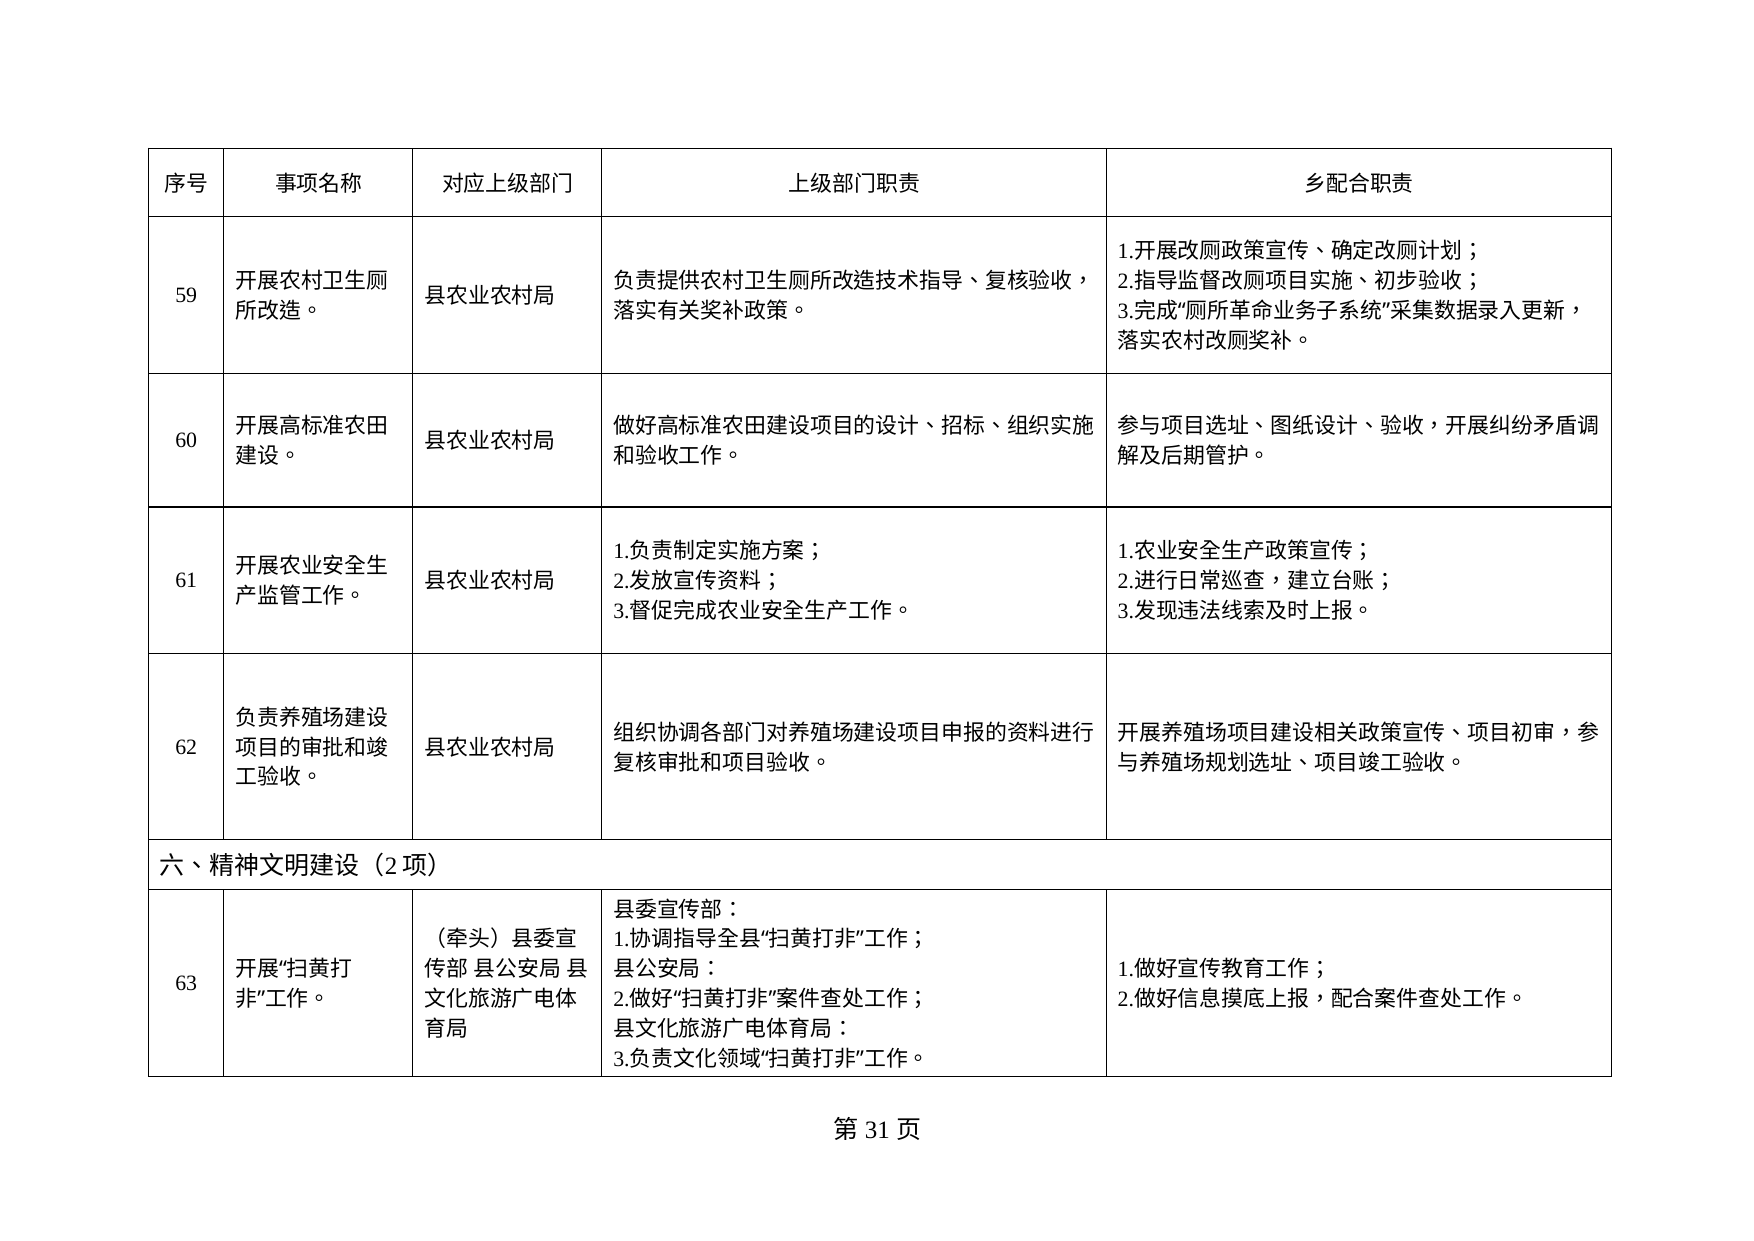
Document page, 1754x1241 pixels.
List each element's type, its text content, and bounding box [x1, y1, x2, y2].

table_cell 做好高标准农田建设项目的设计、招标、组织实施和验收工作。 [602, 374, 1106, 506]
table_cell 参与项目选址、图纸设计、验收，开展纠纷矛盾调解及后期管护。 [1107, 374, 1611, 506]
table_cell 1.开展改厕政策宣传、确定改厕计划； 2.指导监督改厕项目实施、初步验收； 3.完成“厕所革命业务子系统”采集数据录入更新，落实农村改厕奖补。 [1107, 217, 1611, 372]
table_cell 62 [149, 654, 223, 839]
table_cell 县委宣传部： 1.协调指导全县“扫黄打非”工作； 县公安局： 2.做好“扫黄打非”案件查处工作； 县文化旅游广电体育局： 3.负责文化领域“扫黄打非”工作。 [602, 890, 1106, 1076]
table_cell 六、精神文明建设（2项） [149, 840, 1611, 889]
table_cell 开展高标准农田建设。 [224, 374, 412, 506]
table_cell 开展养殖场项目建设相关政策宣传、项目初审，参与养殖场规划选址、项目竣工验收。 [1107, 654, 1611, 839]
table_header 对应上级部门 [413, 149, 601, 216]
table_cell 1.负责制定实施方案； 2.发放宣传资料； 3.督促完成农业安全生产工作。 [602, 508, 1106, 653]
table_cell 县农业农村局 [413, 217, 601, 372]
table_cell 负责提供农村卫生厕所改造技术指导、复核验收，落实有关奖补政策。 [602, 217, 1106, 372]
table_header 序号 [149, 149, 223, 216]
table_cell 60 [149, 374, 223, 506]
table_header 事项名称 [224, 149, 412, 216]
table_cell 县农业农村局 [413, 508, 601, 653]
table_cell （牵头）县委宣传部 县公安局 县文化旅游广电体育局 [413, 890, 601, 1076]
table_cell 县农业农村局 [413, 374, 601, 506]
table_cell 开展农村卫生厕所改造。 [224, 217, 412, 372]
table_cell 59 [149, 217, 223, 372]
table_header 乡配合职责 [1107, 149, 1611, 216]
table_cell 63 [149, 890, 223, 1076]
table_cell 1.农业安全生产政策宣传； 2.进行日常巡查，建立台账； 3.发现违法线索及时上报。 [1107, 508, 1611, 653]
table_cell 开展“扫黄打非”工作。 [224, 890, 412, 1076]
table_header 上级部门职责 [602, 149, 1106, 216]
table_cell 开展农业安全生产监管工作。 [224, 508, 412, 653]
table_cell 1.做好宣传教育工作； 2.做好信息摸底上报，配合案件查处工作。 [1107, 890, 1611, 1076]
table_cell 61 [149, 508, 223, 653]
table_cell 县农业农村局 [413, 654, 601, 839]
table_cell 负责养殖场建设项目的审批和竣工验收。 [224, 654, 412, 839]
table_cell 组织协调各部门对养殖场建设项目申报的资料进行复核审批和项目验收。 [602, 654, 1106, 839]
